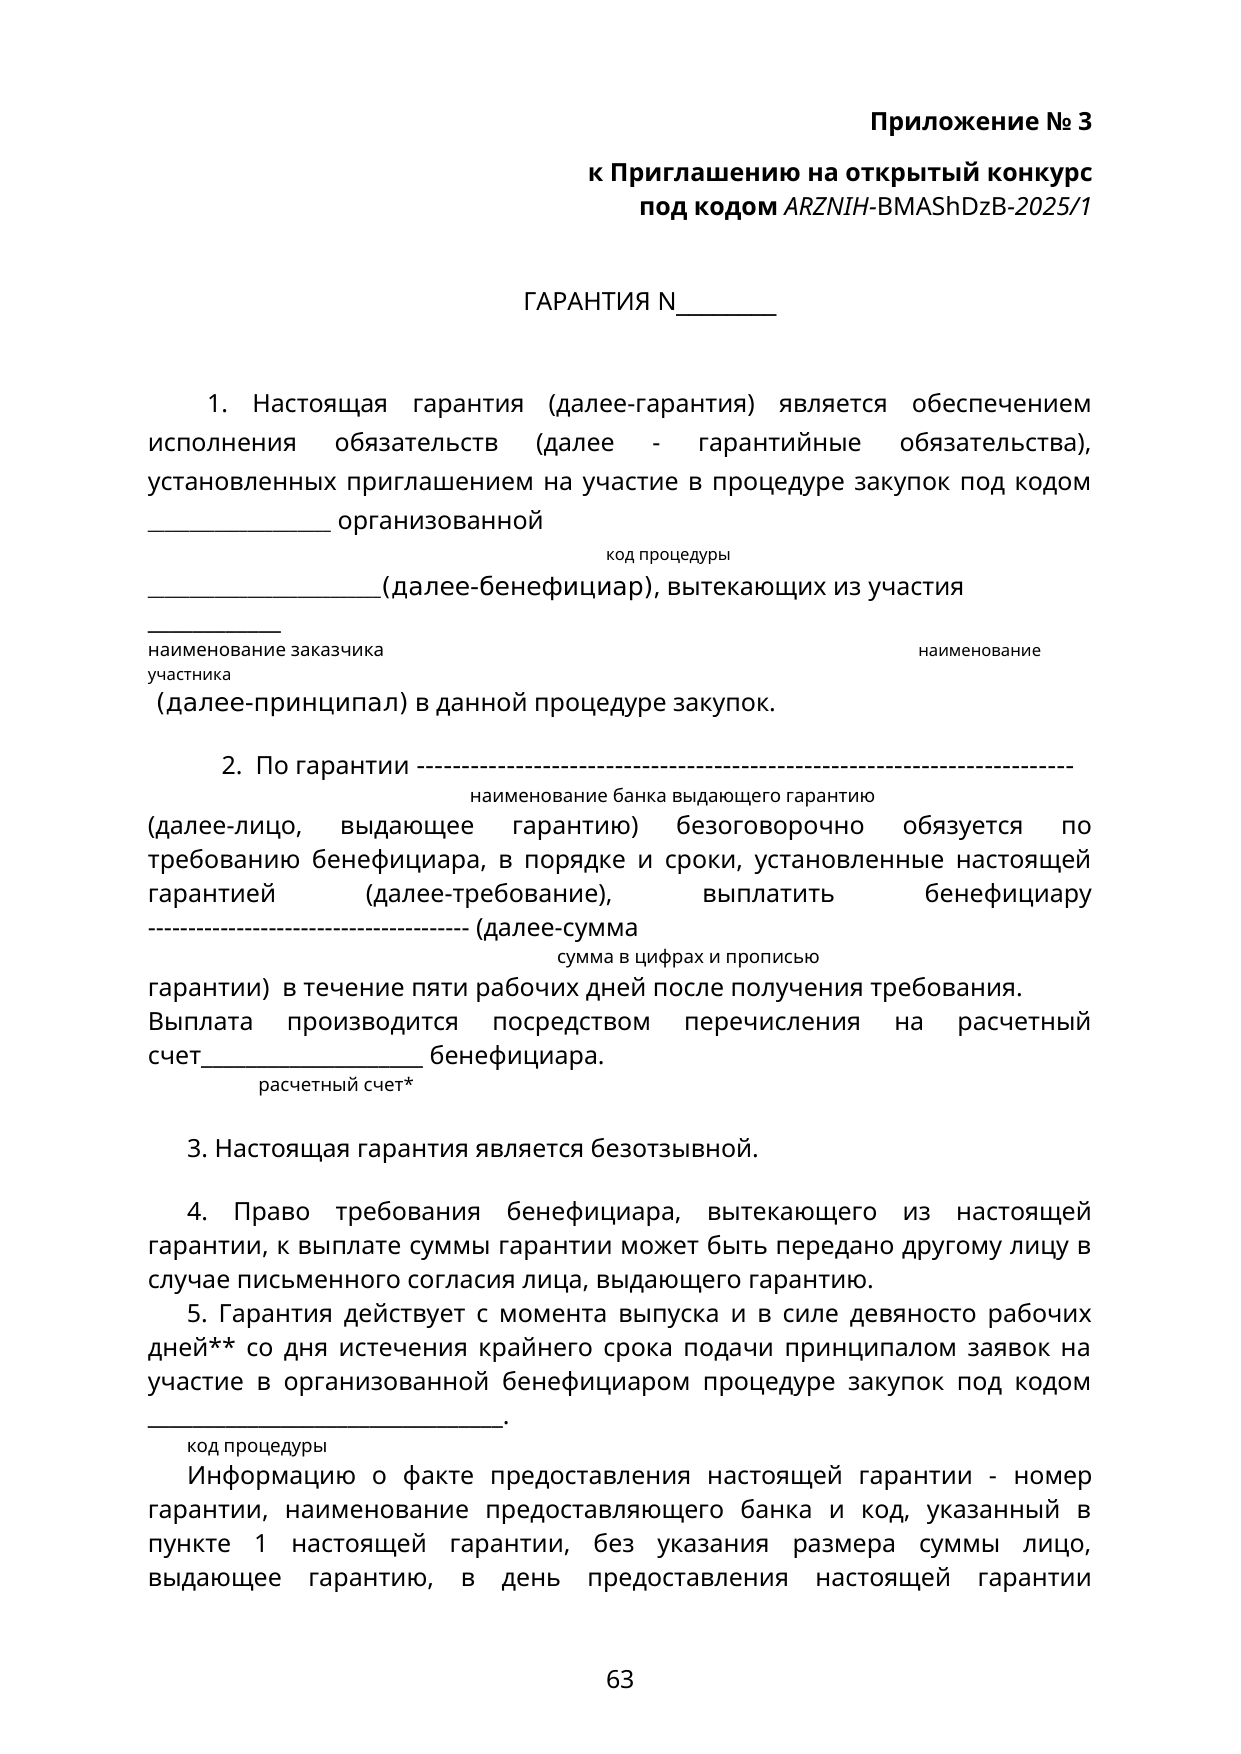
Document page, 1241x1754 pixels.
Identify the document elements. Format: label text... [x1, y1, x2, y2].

text наименование банка выдающего гарантию [148, 782, 1092, 807]
text 5. Гарантия действует с момента выпуска и в силе девяносто рабочих дней** со дня истечения крайнего срока подачи принципалом заявок на участие в организованной бенефициаром процедуре закупок под кодом ________________________________. [148, 1296, 1092, 1432]
text Выплата производится посредством перечисления на расчетный счет____________________ бенефициара. [148, 1003, 1092, 1071]
text ____________________________(далее-бенефициар), вытекающих из участия ____________ [148, 569, 1092, 637]
text (далее-принципал) в данной процедуре закупок. [148, 685, 1092, 719]
text 1. Настоящая гарантия (далее-гарантия) является обеспечением исполнения обязательств (далее - гарантийные обязательства), установленных приглашением на участие в процедуре закупок под кодом ______________________ организованной [148, 386, 1092, 537]
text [148, 1457, 1092, 1594]
text (далее-лицо, выдающее гарантию) безоговорочно обязуется по требованию бенефициара, в порядке и сроки, установленные настоящей гарантией (далее-требование), выплатить бенефициару ---------------------------------------- (далее-сумма [148, 807, 1092, 944]
text расчетный счет* [148, 1071, 1092, 1097]
text 4. Право требования бенефициара, вытекающего из настоящей гарантии, к выплате суммы гарантии может быть передано другому лицу в случае письменного согласия лица, выдающего гарантию. [148, 1193, 1092, 1296]
text 2. По гарантии ------------------------------------------------------------------------- [148, 748, 1092, 782]
text Приложение № 3 [148, 103, 1092, 137]
text 3. Настоящая гарантия является безотзывной. [148, 1131, 1092, 1165]
text наименование заказчика наименование участника [148, 637, 1092, 685]
text код процедуры [148, 542, 1092, 565]
text сумма в цифрах и прописью [148, 944, 1092, 969]
text ГАРАНТИЯ N________ [148, 284, 1092, 318]
text гарантии) в течение пяти рабочих дней после получения требования. [148, 969, 1092, 1003]
text код процедуры [148, 1432, 1092, 1457]
text к Приглашению на открытый конкурс под кодом ARZNIH-BMAShDzB-2025/1 [148, 154, 1092, 222]
